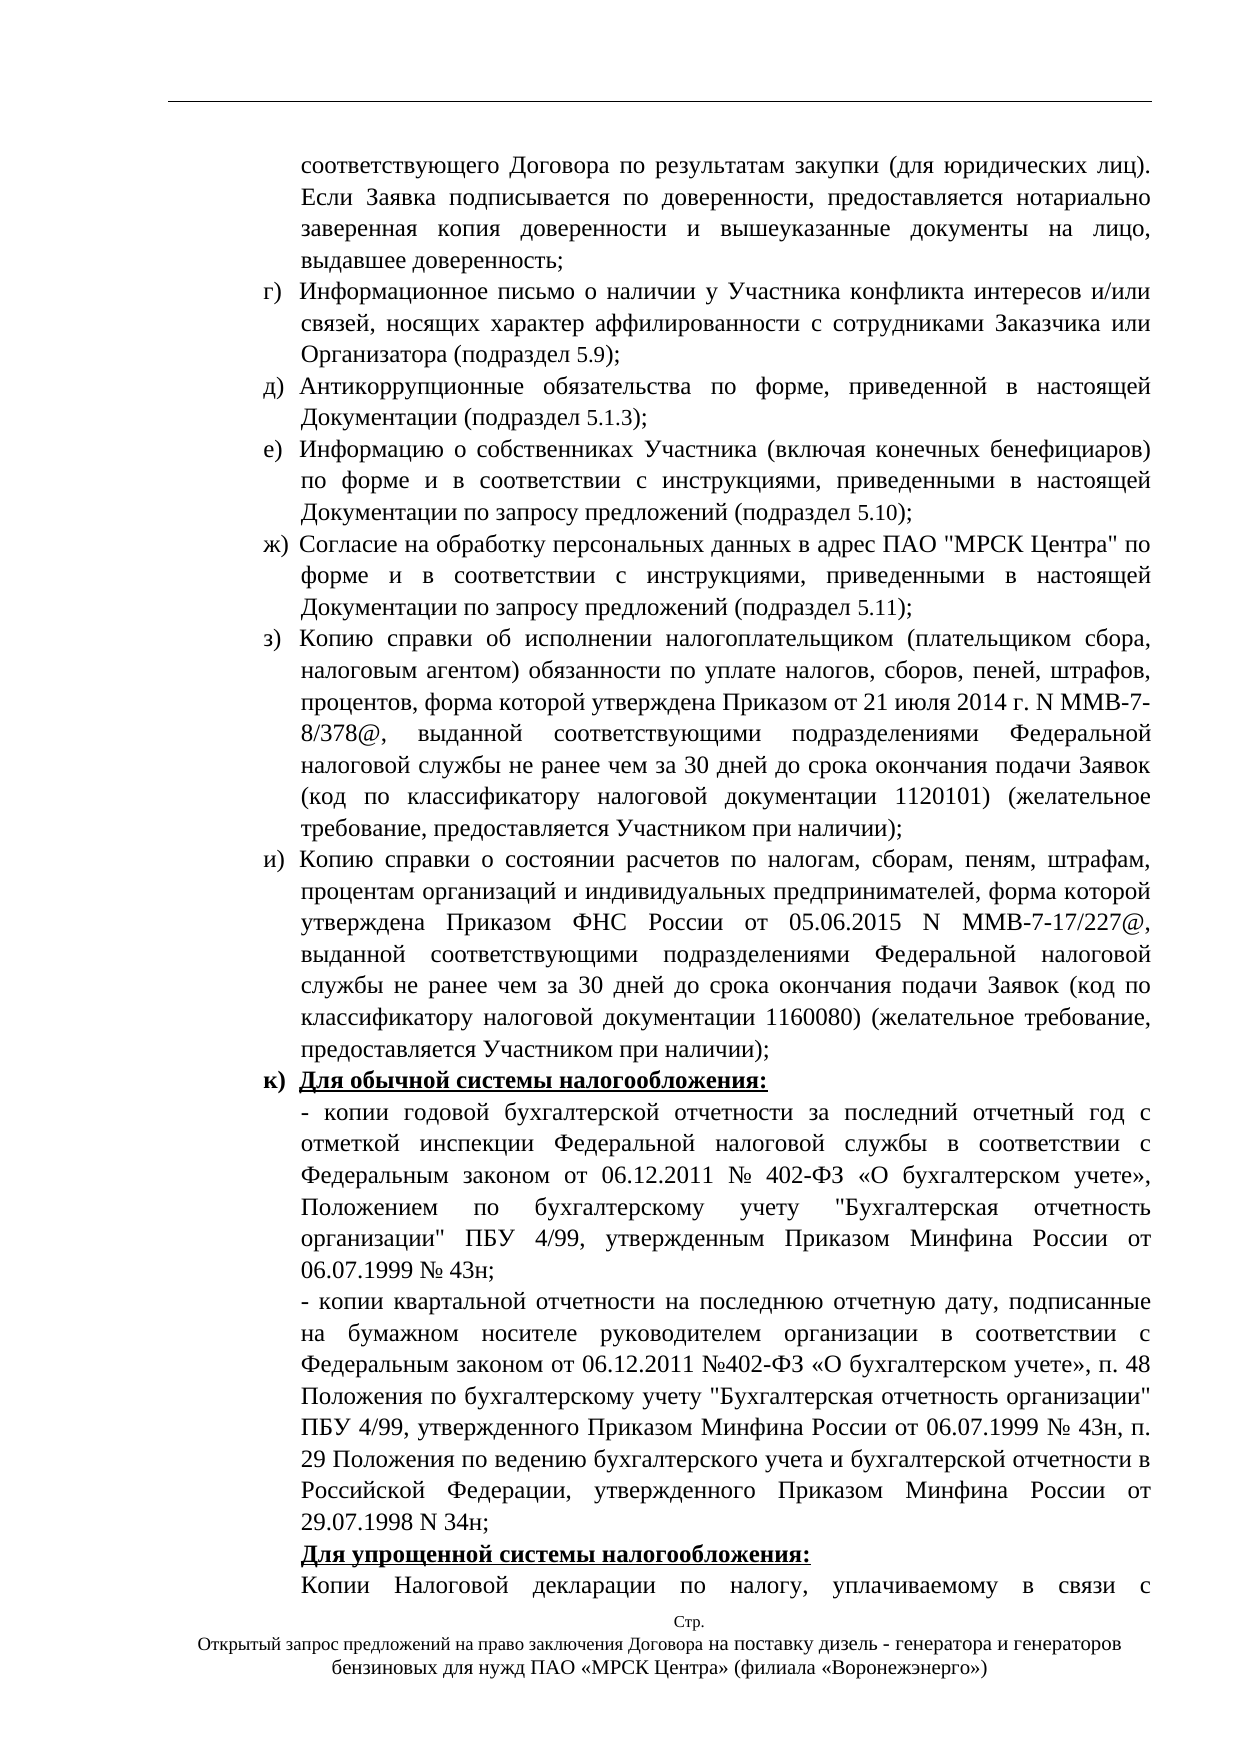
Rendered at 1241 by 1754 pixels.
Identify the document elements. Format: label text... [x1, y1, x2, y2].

list Информационное письмо о наличии у Участника конфликта интересов и/или связей, носящих характер аффилированности с сотрудниками Заказчика или Организатора (подраздел 5.9); [263, 276, 1152, 368]
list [263, 150, 1152, 273]
list Копию справки об исполнении налогоплательщиком (плательщиком сбора, налоговым агентом) обязанности по уплате налогов, сборов, пеней, штрафов, процентов, форма которой утверждена Приказом от 21 июля 2014 г. N ММВ-7-8/378@, выданной соответствующими подразделениями Федеральной налоговой службы не ранее чем за 30 дней до срока окончания подачи Заявок (код по классификатору налоговой документации 1120101) (желательное требование, предоставляется Участником при наличии); [263, 623, 1152, 842]
text - копии квартальной отчетности на последнюю отчетную дату, подписанные на бумажном носителе руководителем организации в соответствии с Федеральным законом от 06.12.2011 №402-ФЗ «О бухгалтерском учете», п. 48 Положения по бухгалтерскому учету "Бухгалтерская отчетность организации" ПБУ 4/99, утвержденного Приказом Минфина России от 06.07.1999 № 43н, п. 29 Положения по ведению бухгалтерского учета и бухгалтерской отчетности в Российской Федерации, утвержденного Приказом Минфина России от 29.07.1998 N 34н; [301, 1286, 1152, 1536]
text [301, 1570, 1152, 1599]
text Для упрощенной системы налогообложения: [301, 1539, 1152, 1567]
list Согласие на обработку персональных данных в адрес ПАО "МРСК Центра" по форме и в соответствии с инструкциями, приведенными в настоящей Документации по запросу предложений (подраздел 5.11); [263, 529, 1152, 621]
list Антикоррупционные обязательства по форме, приведенной в настоящей Документации (подраздел 5.1.3); [263, 371, 1152, 431]
list Копию справки о состоянии расчетов по налогам, сборам, пеням, штрафам, процентам организаций и индивидуальных предпринимателей, форма которой утверждена Приказом ФНС России от 05.06.2015 N ММВ-7-17/227@, выданной соответствующими подразделениями Федеральной налоговой службы не ранее чем за 30 дней до срока окончания подачи Заявок (код по классификатору налоговой документации 1160080) (желательное требование, предоставляется Участником при наличии); [263, 844, 1152, 1062]
list Информацию о собственниках Участника (включая конечных бенефициаров) по форме и в соответствии с инструкциями, приведенными в настоящей Документации по запросу предложений (подраздел 5.10); [263, 434, 1152, 526]
text - копии годовой бухгалтерской отчетности за последний отчетный год с отметкой инспекции Федеральной налоговой службы в соответствии с Федеральным законом от 06.12.2011 № 402-ФЗ «О бухгалтерском учете», Положением по бухгалтерскому учету "Бухгалтерская отчетность организации" ПБУ 4/99, утвержденным Приказом Минфина России от 06.07.1999 № 43н; [301, 1097, 1152, 1283]
list Для обычной системы налогообложения: [263, 1065, 1152, 1094]
